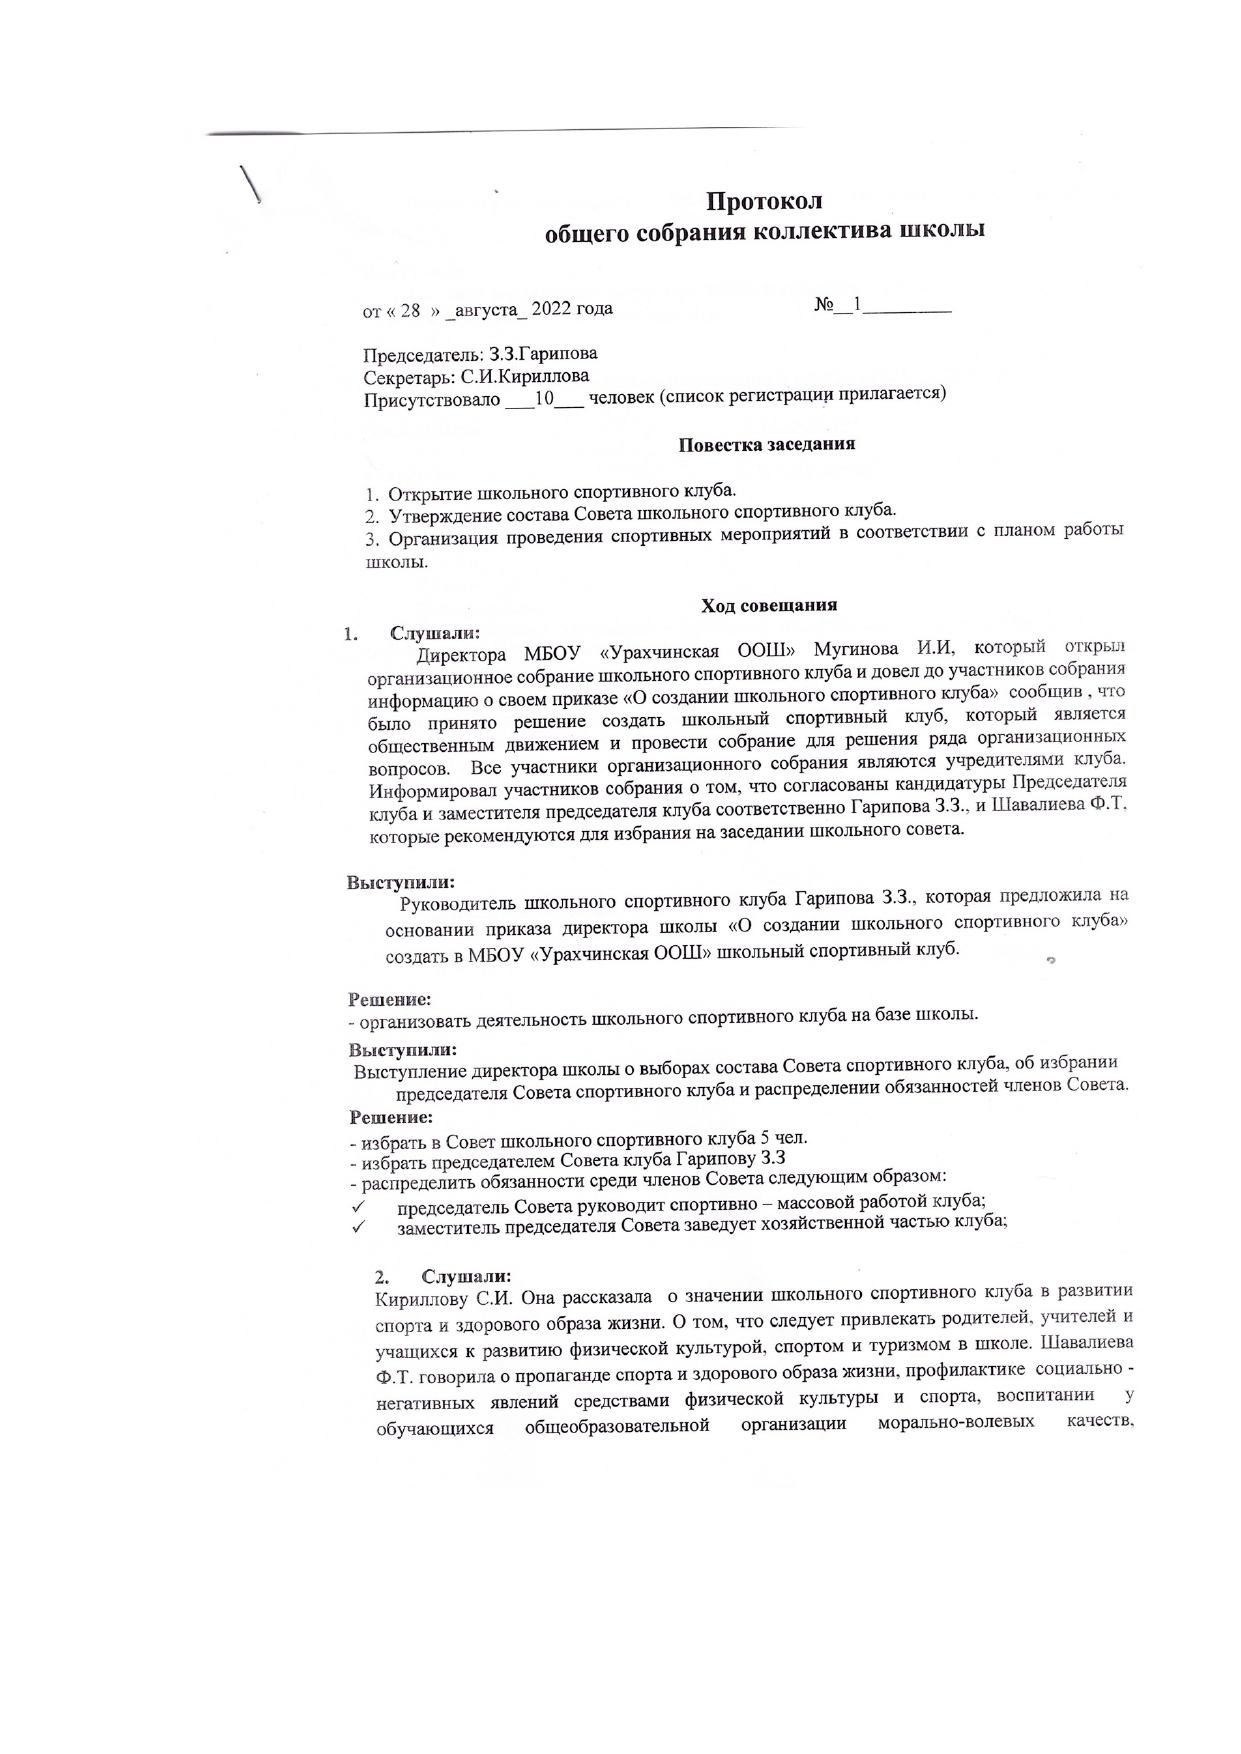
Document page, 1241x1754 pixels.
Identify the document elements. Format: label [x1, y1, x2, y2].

picture [177, 118, 1152, 1497]
